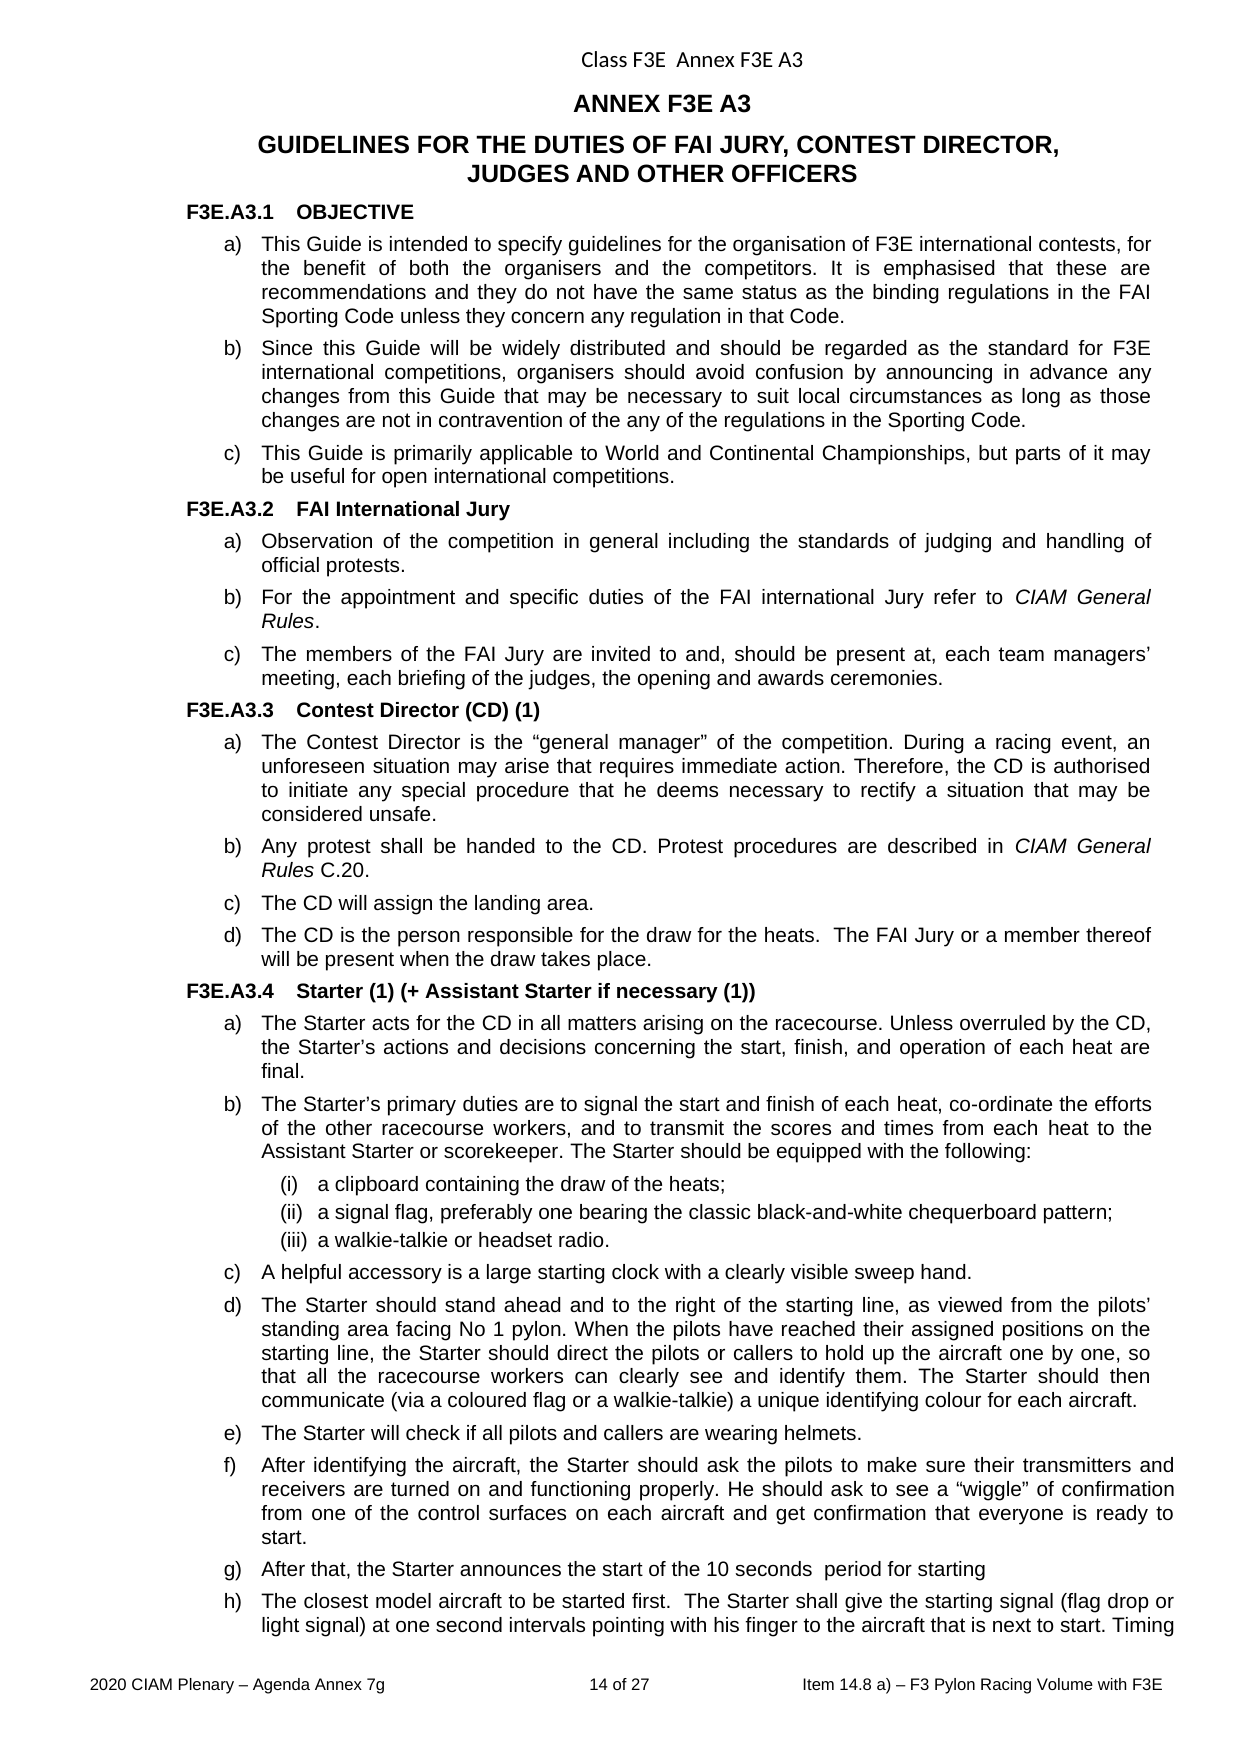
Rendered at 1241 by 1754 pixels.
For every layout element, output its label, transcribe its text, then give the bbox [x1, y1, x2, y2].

text d) The CD is the person responsible for the draw for the heats. The FAI Jury or a member thereof will be present when the draw takes place. [223, 923, 1153, 971]
text c) This Guide is primarily applicable to World and Continental Championships, but parts of it may be useful for open international competitions. [223, 440, 1153, 488]
text e) The Starter will check if all pilots and callers are wearing helmets. [223, 1421, 1153, 1444]
text guidelines for the DUTIES OF fai JURY, CONTEST DIRECTOR, JUDGES AND OTHER OFFICERS [148, 130, 1176, 187]
text a) The Starter acts for the CD in all matters arising on the racecourse. Unless overruled by the CD, the Starter’s actions and decisions concerning the start, finish, and operation of each heat are final. [223, 1011, 1153, 1083]
list Starter (1) (+ Assistant Starter if necessary (1)) [186, 979, 1153, 1003]
text c) The members of the FAI Jury are invited to and, should be present at, each team managers’ meeting, each briefing of the judges, the opening and awards ceremonies. [223, 641, 1153, 689]
text c) The CD will assign the landing area. [223, 890, 1153, 914]
text a) This Guide is intended to specify guidelines for the organisation of F3E international contests, for the benefit of both the organisers and the competitors. It is emphasised that these are recommendations and they do not have the same status as the binding regulations in the FAI Sporting Code unless they concern any regulation in that Code. [223, 232, 1153, 328]
list Contest Director (CD) (1) [186, 698, 1153, 722]
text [223, 1589, 1176, 1637]
list FAI International Jury [186, 497, 1153, 521]
text g) After that, the Starter announces the start of the 10 seconds period for starting [223, 1557, 1176, 1581]
text annex F3E A3 [148, 88, 1176, 117]
text b) For the appointment and specific duties of the FAI international Jury refer to CIAM General Rules. [223, 585, 1153, 633]
text a) The Contest Director is the “general manager” of the competition. During a racing event, an unforeseen situation may arise that requires immediate action. Therefore, the CD is authorised to initiate any special procedure that he deems necessary to rectify a situation that may be considered unsafe. [223, 730, 1153, 826]
text (ii) a signal flag, preferably one bearing the classic black-and-white chequerboard pattern; [280, 1200, 1153, 1224]
text b) Any protest shall be handed to the CD. Protest procedures are described in CIAM General Rules C.20. [223, 834, 1153, 882]
text b) The Starter’s primary duties are to signal the start and finish of each heat, co-ordinate the efforts of the other racecourse workers, and to transmit the scores and times from each heat to the Assistant Starter or scorekeeper. The Starter should be equipped with the following: [223, 1091, 1153, 1163]
text (i) a clipboard containing the draw of the heats; [280, 1172, 1153, 1196]
text c) A helpful accessory is a large starting clock with a clearly visible sweep hand. [223, 1260, 1153, 1284]
text b) Since this Guide will be widely distributed and should be regarded as the standard for F3E international competitions, organisers should avoid confusion by announcing in advance any changes from this Guide that may be necessary to suit local circumstances as long as those changes are not in contravention of the any of the regulations in the Sporting Code. [223, 336, 1153, 432]
text f) After identifying the aircraft, the Starter should ask the pilots to make sure their transmitters and receivers are turned on and functioning properly. He should ask to see a “wiggle” of confirmation from one of the control surfaces on each aircraft and get confirmation that everyone is ready to start. [223, 1453, 1176, 1549]
text (iii) a walkie-talkie or headset radio. [280, 1228, 1153, 1252]
list OBJECTIVE [186, 200, 1176, 224]
text d) The Starter should stand ahead and to the right of the starting line, as viewed from the pilots’ standing area facing No 1 pylon. When the pilots have reached their assigned positions on the starting line, the Starter should direct the pilots or callers to hold up the aircraft one by one, so that all the racecourse workers can clearly see and identify them. The Starter should then communicate (via a coloured flag or a walkie-talkie) a unique identifying colour for each aircraft. [223, 1292, 1153, 1412]
text a) Observation of the competition in general including the standards of judging and handling of official protests. [223, 529, 1153, 577]
